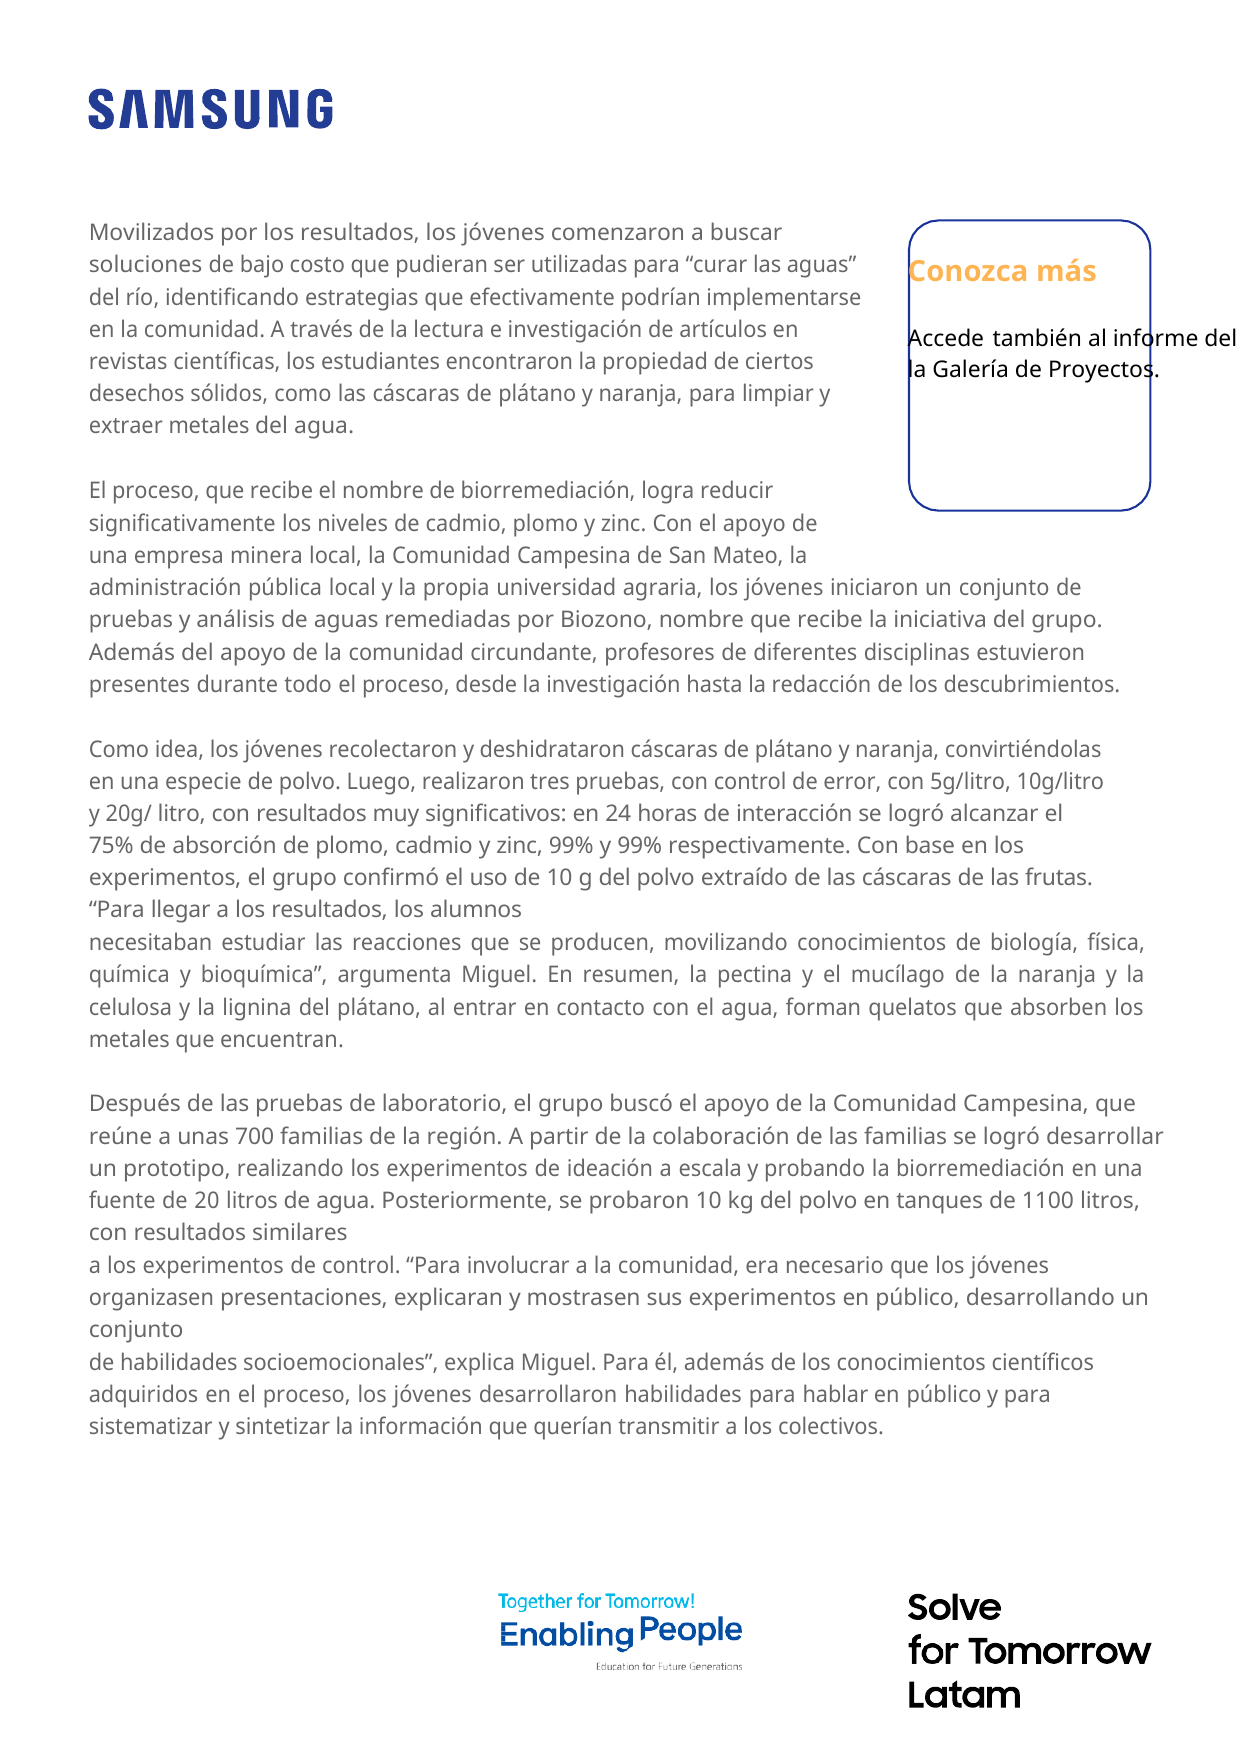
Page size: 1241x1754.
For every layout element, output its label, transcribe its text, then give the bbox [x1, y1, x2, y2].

text Después de las pruebas de laboratorio, el grupo buscó el apoyo de la Comunidad Campesina, que reúne a unas 700 familias de la región. A partir de la colaboración de las familias se logró desarrollar un prototipo, realizando los experimentos de ideación a escala y probando la biorremediación en una fuente de 20 litros de agua. Posteriormente, se probaron 10 kg del polvo en tanques de 1100 litros, con resultados similares [88, 1087, 1165, 1247]
text de habilidades socioemocionales”, explica Miguel. Para él, además de los conocimientos científicos adquiridos en el proceso, los jóvenes desarrollaron habilidades para hablar en público y para sistematizar y sintetizar la información que querían transmitir a los colectivos. [88, 1345, 1143, 1441]
text a los experimentos de control. “Para involucrar a la comunidad, era necesario que los jóvenes organizasen presentaciones, explicaran y mostrasen sus experimentos en público, desarrollando un conjunto [88, 1249, 1165, 1344]
picture [908, 1634, 959, 1664]
text Movilizados por los resultados, los jóvenes comenzaron a buscar soluciones de bajo costo que pudieran ser utilizadas para “curar las aguas” del río, identificando estrategias que efectivamente podrían implementarse en la comunidad. A través de la lectura e investigación de artículos en revistas científicas, los estudiantes encontraron la propiedad de ciertos desechos sólidos, como las cáscaras de plátano y naranja, para limpiar y extraer metales del agua. [88, 216, 873, 440]
picture [498, 1593, 742, 1670]
text El proceso, que recibe el nombre de biorremediación, logra reducir significativamente los niveles de cadmio, plomo y zinc. Con el apoyo de una empresa minera local, la Comunidad Campesina de San Mateo, la [88, 474, 827, 570]
text Como idea, los jóvenes recolectaron y deshidrataron cáscaras de plátano y naranja, convirtiéndolas en una especie de polvo. Luego, realizaron tres pruebas, con control de error, con 5g/litro, 10g/litro y 20g/ litro, con resultados muy significativos: en 24 horas de interacción se logró alcanzar el 75% de absorción de plomo, cadmio y zinc, 99% y 99% respectivamente. Con base en los experimentos, el grupo confirmó el uso de 10 g del polvo extraído de las cáscaras de las frutas. “Para llegar a los resultados, los alumnos [88, 732, 1111, 925]
text administración pública local y la propia universidad agraria, los jóvenes iniciaron un conjunto de pruebas y análisis de aguas remediadas por Biozono, nombre que recibe la iniciativa del grupo. Además del apoyo de la comunidad circundante, profesores de diferentes disciplinas estuvieron presentes durante todo el proceso, desde la investigación hasta la redacción de los descubrimientos. [88, 571, 1139, 699]
text necesitaban estudiar las reacciones que se producen, movilizando conocimientos de biología, física, química y bioquímica”, argumenta Miguel. En resumen, la pectina y el mucílago de la naranja y la celulosa y la lignina del plátano, al entrar en contacto con el agua, forman quelatos que absorben los metales que encuentran. [88, 926, 1145, 1054]
